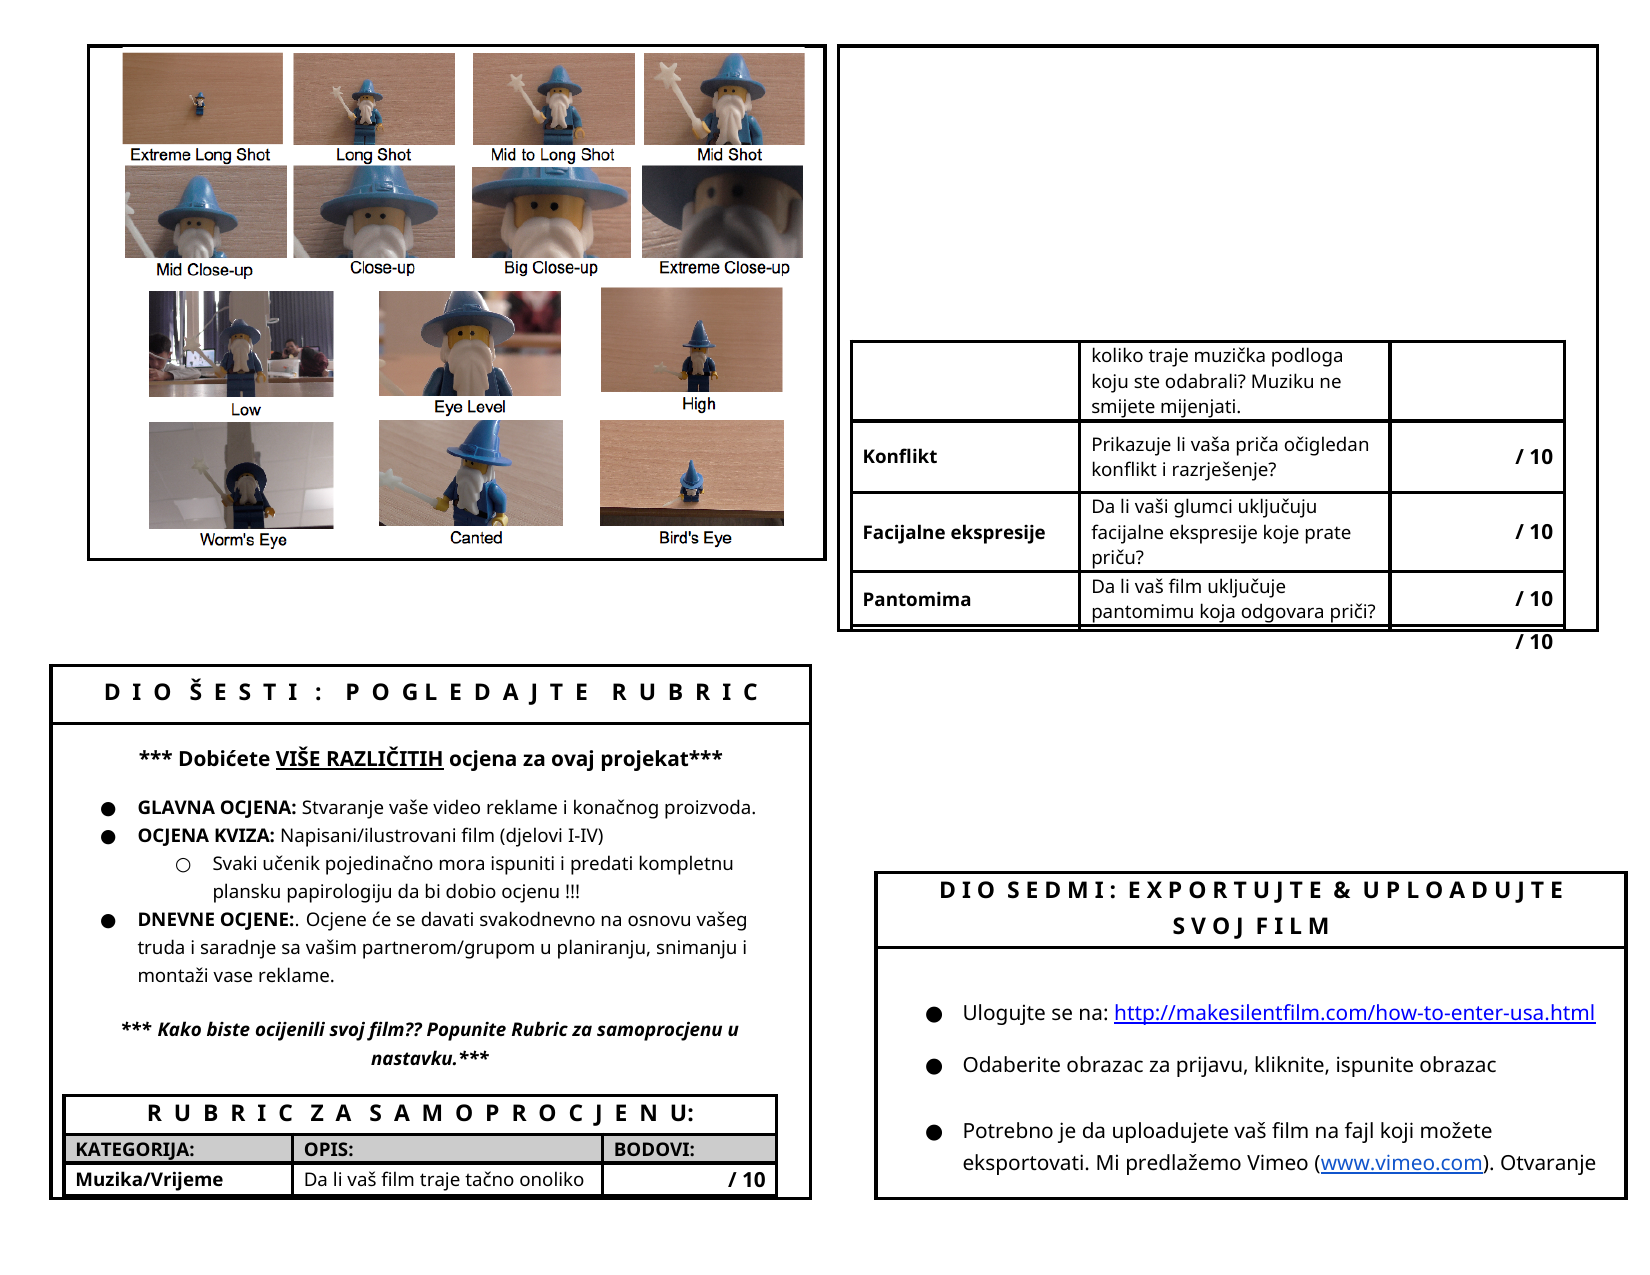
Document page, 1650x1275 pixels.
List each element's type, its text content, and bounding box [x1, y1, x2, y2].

table_header D I O S E D M I : E X P O R T U J T E & U P L O A D U J T E S V O J F I L M [878, 874, 1624, 946]
picture [122, 47, 805, 554]
table_cell *** Dobićete VIŠE RAZLIČITIH ocjena za ovaj projekat*** GLAVNA OCJENA: Stvaranje vaše video reklame i konačnog proizvoda. OCJENA KVIZA: Napisani/ilustrovani film (djelovi I-IV) Svaki učenik pojedinačno mora ispuniti i predati kompletnu plansku papirologiju da bi dobio ocjenu !!! DNEVNE OCJENE:. Ocjene će se davati svakodnevno na osnovu vašeg truda i saradnje sa vašim partnerom/grupom u planiranju, snimanju i montaži vase reklame. *** Kako biste ocijenili svoj film?? Popunite Rubric za samoprocjenu u nastavku.*** [53, 725, 809, 1197]
table_header D I O Š E S T I : P O G L E D A J T E R U B R I C [53, 667, 809, 722]
